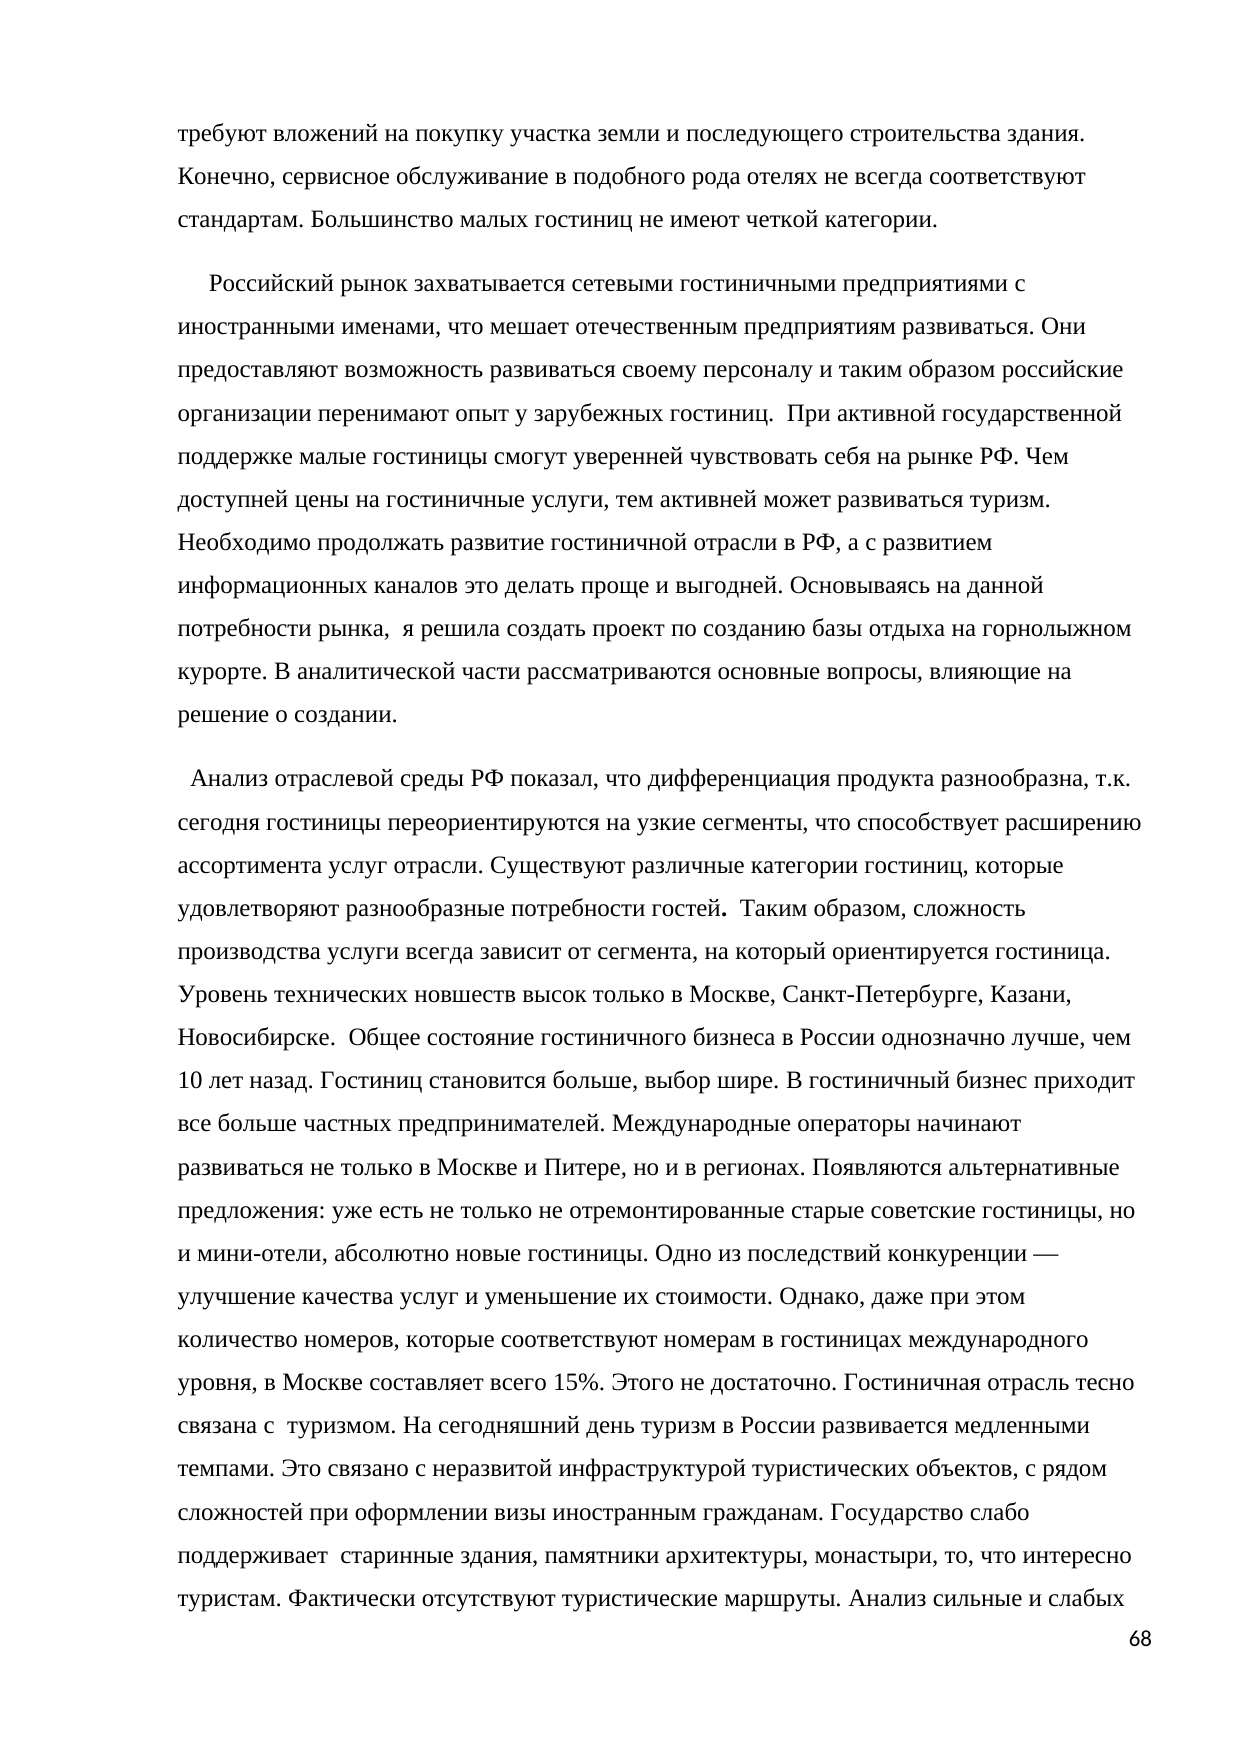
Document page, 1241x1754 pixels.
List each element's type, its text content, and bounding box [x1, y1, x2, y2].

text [177, 763, 1152, 1612]
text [177, 118, 1152, 233]
text Российский рынок захватывается сетевыми гостиничными предприятиями с иностранными именами, что мешает отечественным предприятиям развиваться. Они предоставляют возможность развиваться своему персоналу и таким образом российские организации перенимают опыт у зарубежных гостиниц. При активной государственной поддержке малые гостиницы смогут уверенней чувствовать себя на рынке РФ. Чем доступней цены на гостиничные услуги, тем активней может развиваться туризм. Необходимо продолжать развитие гостиничной отрасли в РФ, а с развитием информационных каналов это делать проще и выгодней. Основываясь на данной потребности рынка, я решила создать проект по созданию базы отдыха на горнолыжном курорте. В аналитической части рассматриваются основные вопросы, влияющие на решение о создании. [177, 268, 1152, 728]
